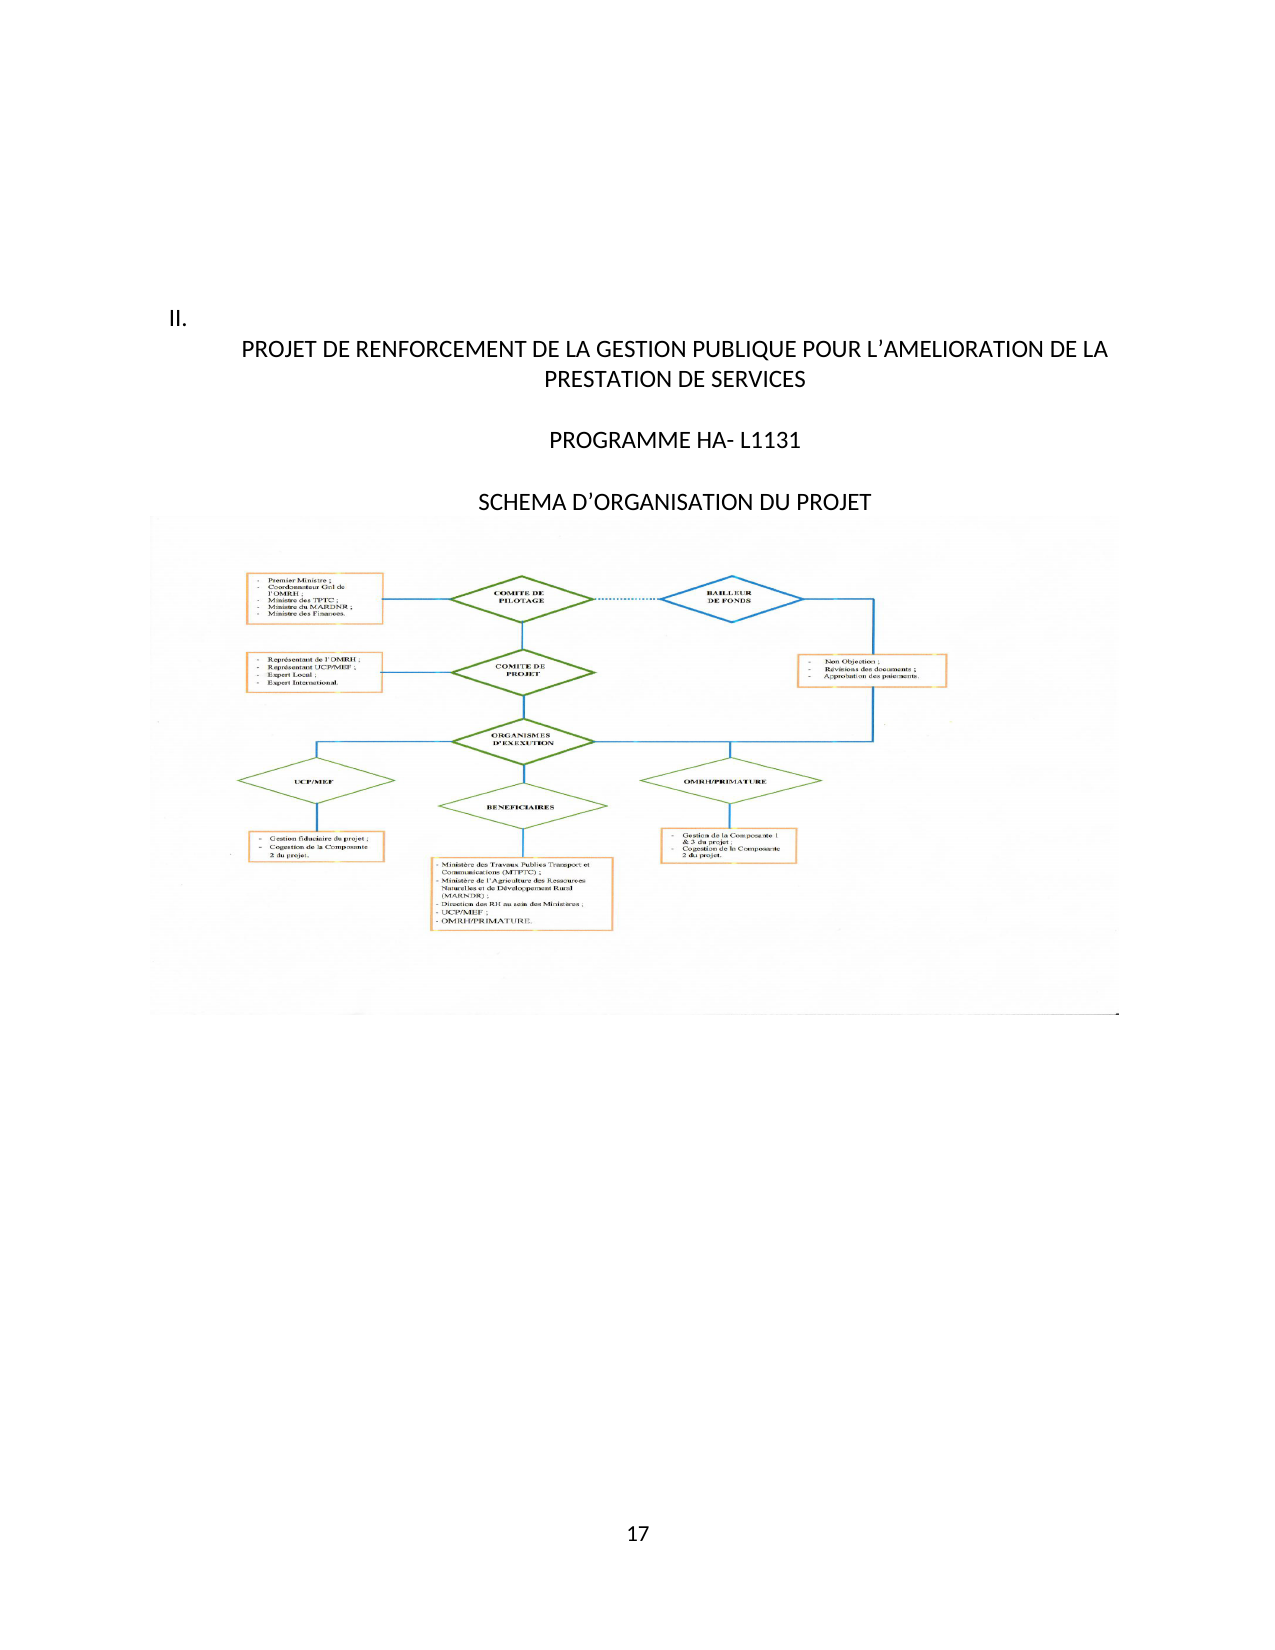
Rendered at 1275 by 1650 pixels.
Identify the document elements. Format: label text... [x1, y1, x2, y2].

list SCHEMA D’ORGANISATION DU PROJET [225, 486, 1125, 516]
list PROJET DE RENFORCEMENT DE LA GESTION PUBLIQUE POUR L’AMELIORATION DE LA PRESTATION DE SERVICES [225, 333, 1125, 394]
list PROGRAMME HA- L1131 [225, 425, 1125, 455]
